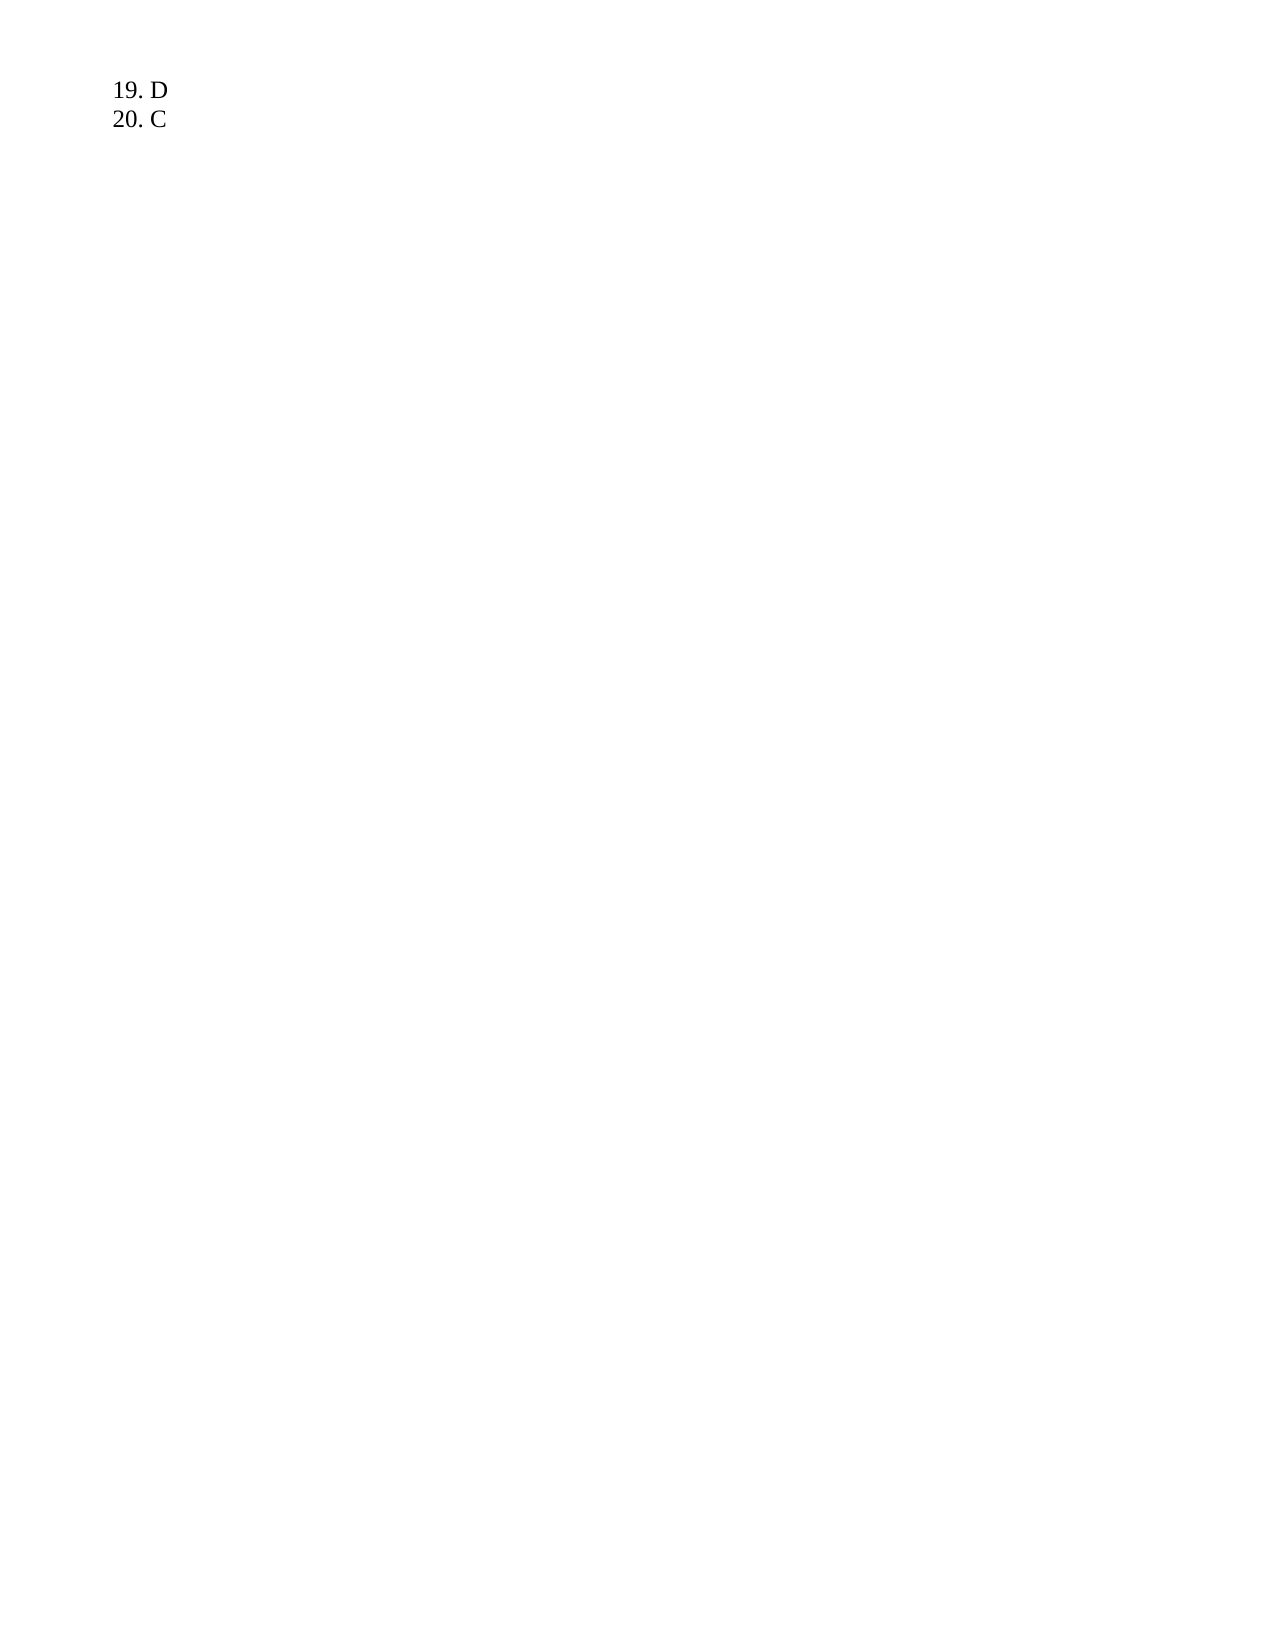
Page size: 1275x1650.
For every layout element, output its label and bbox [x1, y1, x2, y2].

text [112, 75, 1200, 132]
